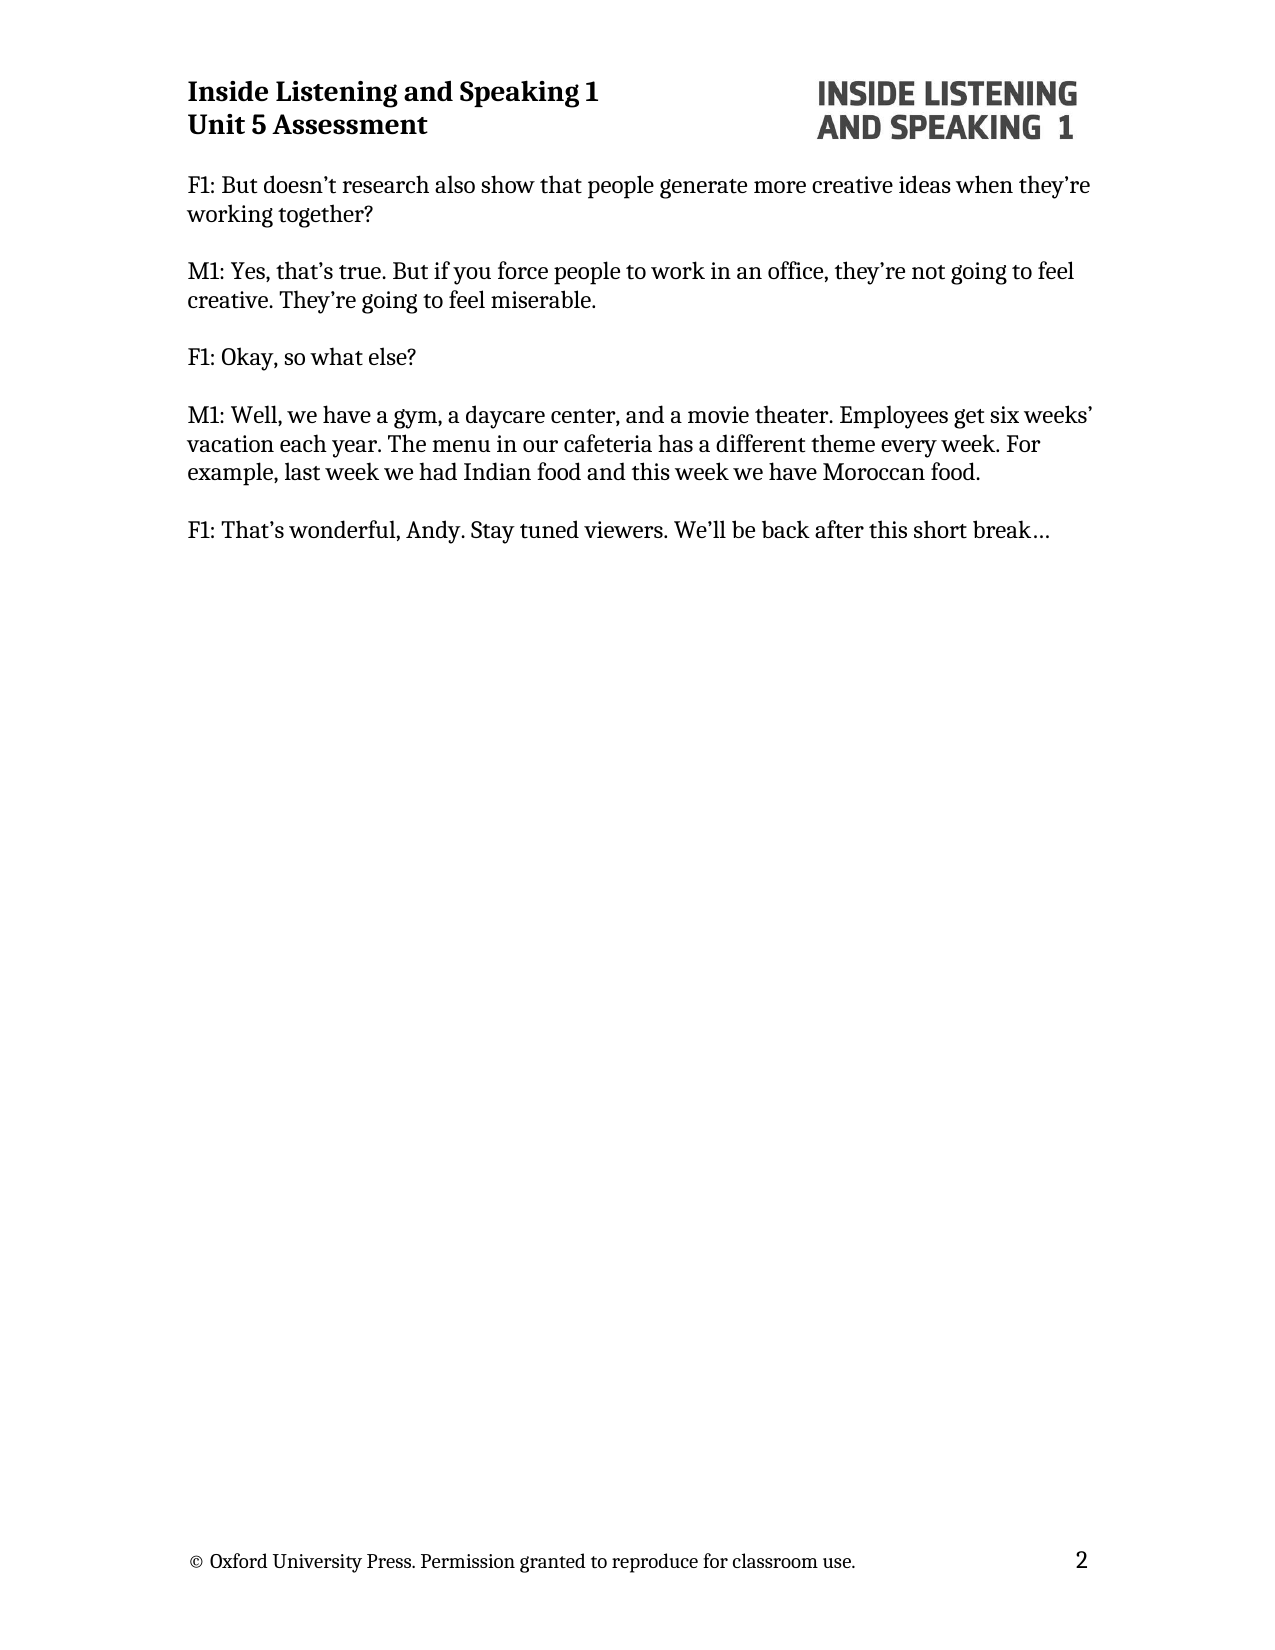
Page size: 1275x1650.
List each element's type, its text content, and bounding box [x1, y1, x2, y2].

text F1: Okay, so what else? [187, 343, 1116, 372]
text F1: That’s wonderful, Andy. Stay tuned viewers. We’ll be back after this short break… [187, 516, 1116, 544]
picture [806, 65, 1087, 152]
text M1: Yes, that’s true. But if you force people to work in an office, they’re not going to feel creative. They’re going to feel miserable. [187, 257, 1116, 314]
text F1: But doesn’t research also show that people generate more creative ideas when they’re working together? [187, 171, 1116, 228]
text M1: Well, we have a gym, a daycare center, and a movie theater. Employees get six weeks’ vacation each year. The menu in our cafeteria has a different theme every week. For example, last week we had Indian food and this week we have Moroccan food. [187, 401, 1116, 487]
